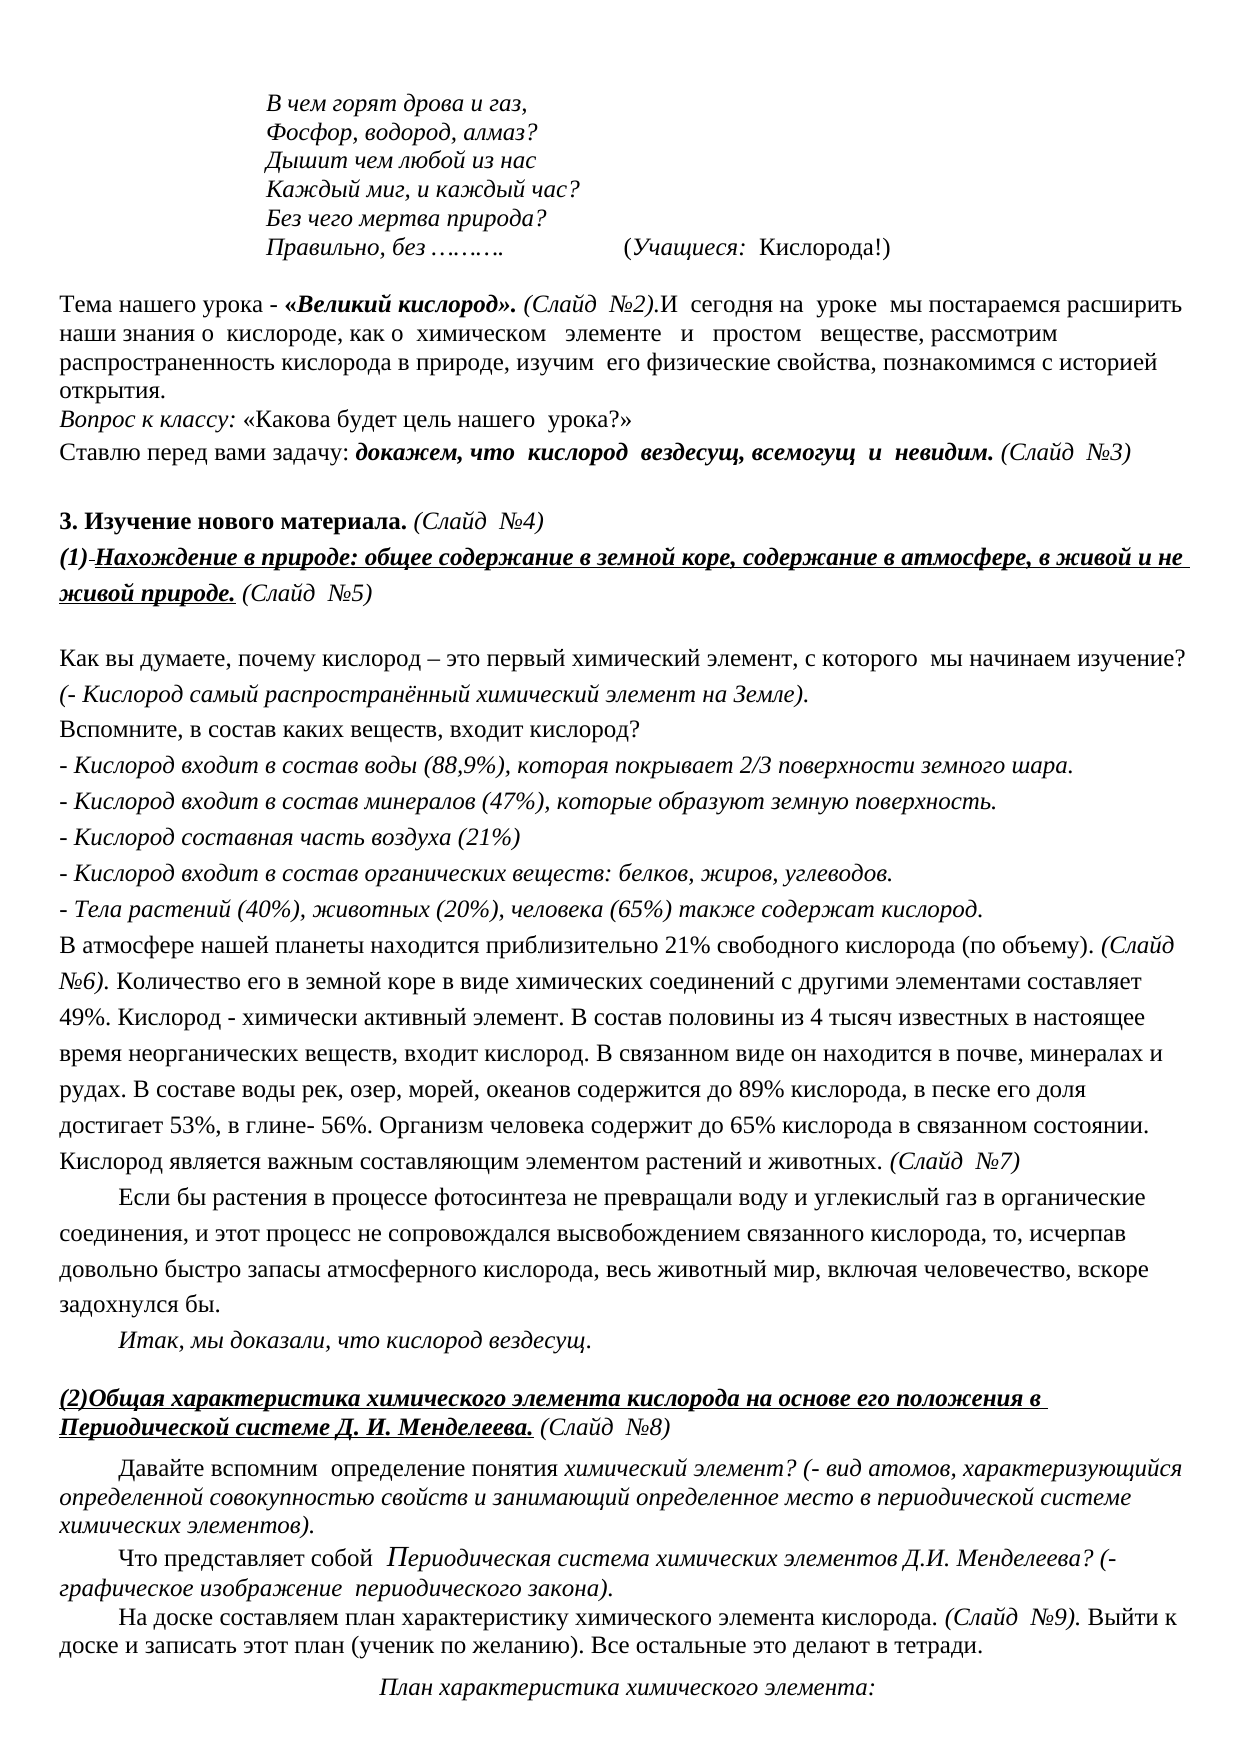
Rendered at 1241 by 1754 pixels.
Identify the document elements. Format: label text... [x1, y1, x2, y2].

text Ставлю перед вами задачу: докажем, что кислород вездесущ, всемогущ и невидим. (Слайд №3) [59, 437, 1196, 466]
text Правильно, без ………. (Учащиеся: Кислорода!) [266, 232, 1196, 260]
text Вспомните, в состав каких веществ, входит кислород? [59, 707, 1196, 743]
text Без чего мертва природа? [266, 203, 1196, 232]
text Итак, мы доказали, что кислород вездесущ. [59, 1318, 1196, 1354]
text (2)Общая характеристика химического элемента кислорода на основе его положения в Периодической системе Д. И. Менделеева. (Слайд №8) [59, 1383, 1196, 1441]
text В атмосфере нашей планеты находится приблизительно 21% свободного кислорода (по объему). (Слайд №6). Количество его в земной коре в виде химических соединений с другими элементами составляет 49%. Кислород - химически активный элемент. В состав половины из 4 тысяч известных в настоящее время неорганических веществ, входит кислород. В связанном виде он находится в почве, минералах и рудах. В составе воды рек, озер, морей, океанов содержится до 89% кислорода, в песке его доля достигает 53%, в глине- 56%. Организм человека содержит до 65% кислорода в связанном состоянии. Кислород является важным составляющим элементом растений и животных. (Слайд №7) [59, 923, 1196, 1174]
text На доске составляем план характеристику химического элемента кислорода. (Слайд №9). Выйти к доске и записать этот план (ученик по желанию). Все остальные это делают в тетради. [59, 1602, 1196, 1659]
text Что представляет собой Периодическая система химических элементов Д.И. Менделеева? (- графическое изображение периодического закона). [59, 1539, 1196, 1602]
text - Кислород входит в состав минералов (47%), которые образуют земную поверхность. [59, 779, 1196, 815]
text - Кислород входит в состав органических веществ: белков, жиров, углеводов. [59, 851, 1196, 887]
text Если бы растения в процессе фотосинтеза не превращали воду и углекислый газ в органические соединения, и этот процесс не сопровождался высвобождением связанного кислорода, то, исчерпав довольно быстро запасы атмосферного кислорода, весь животный мир, включая человечество, вскоре задохнулся бы. [59, 1174, 1196, 1318]
text Дышит чем любой из нас [266, 145, 1196, 174]
text (1) Нахождение в природе: общее содержание в земной коре, содержание в атмосфере, в живой и не живой природе. (Слайд №5) [59, 535, 1196, 607]
text - Кислород составная часть воздуха (21%) [59, 815, 1196, 851]
text В чем горят дрова и газ, [266, 88, 1196, 117]
text Как вы думаете, почему кислород – это первый химический элемент, с которого мы начинаем изучение? [59, 636, 1196, 671]
text План характеристика химического элемента: [59, 1672, 1196, 1700]
text Каждый миг, и каждый час? [266, 174, 1196, 203]
text 3. Изучение нового материала. (Слайд №4) [59, 499, 1196, 535]
text - Кислород входит в состав воды (88,9%), которая покрывает 2/3 поверхности земного шара. [59, 743, 1196, 779]
text - Тела растений (40%), животных (20%), человека (65%) также содержат кислород. [59, 887, 1196, 923]
text (- Кислород самый распространённый химический элемент на Земле). [59, 671, 1196, 707]
text Вопрос к классу: «Какова будет цель нашего урока?» [59, 404, 1196, 433]
text Тема нашего урока - «Великий кислород». (Слайд №2).И сегодня на уроке мы постараемся расширить наши знания о кислороде, как о химическом элементе и простом веществе, рассмотрим распространенность кислорода в природе, изучим его физические свойства, познакомимся с историей открытия. [59, 289, 1196, 404]
text Давайте вспомним определение понятия химический элемент? (- вид атомов, характеризующийся определенной совокупностью свойств и занимающий определенное место в периодической системе химических элементов). [59, 1453, 1196, 1539]
text Фосфор, водород, алмаз? [266, 117, 1196, 145]
